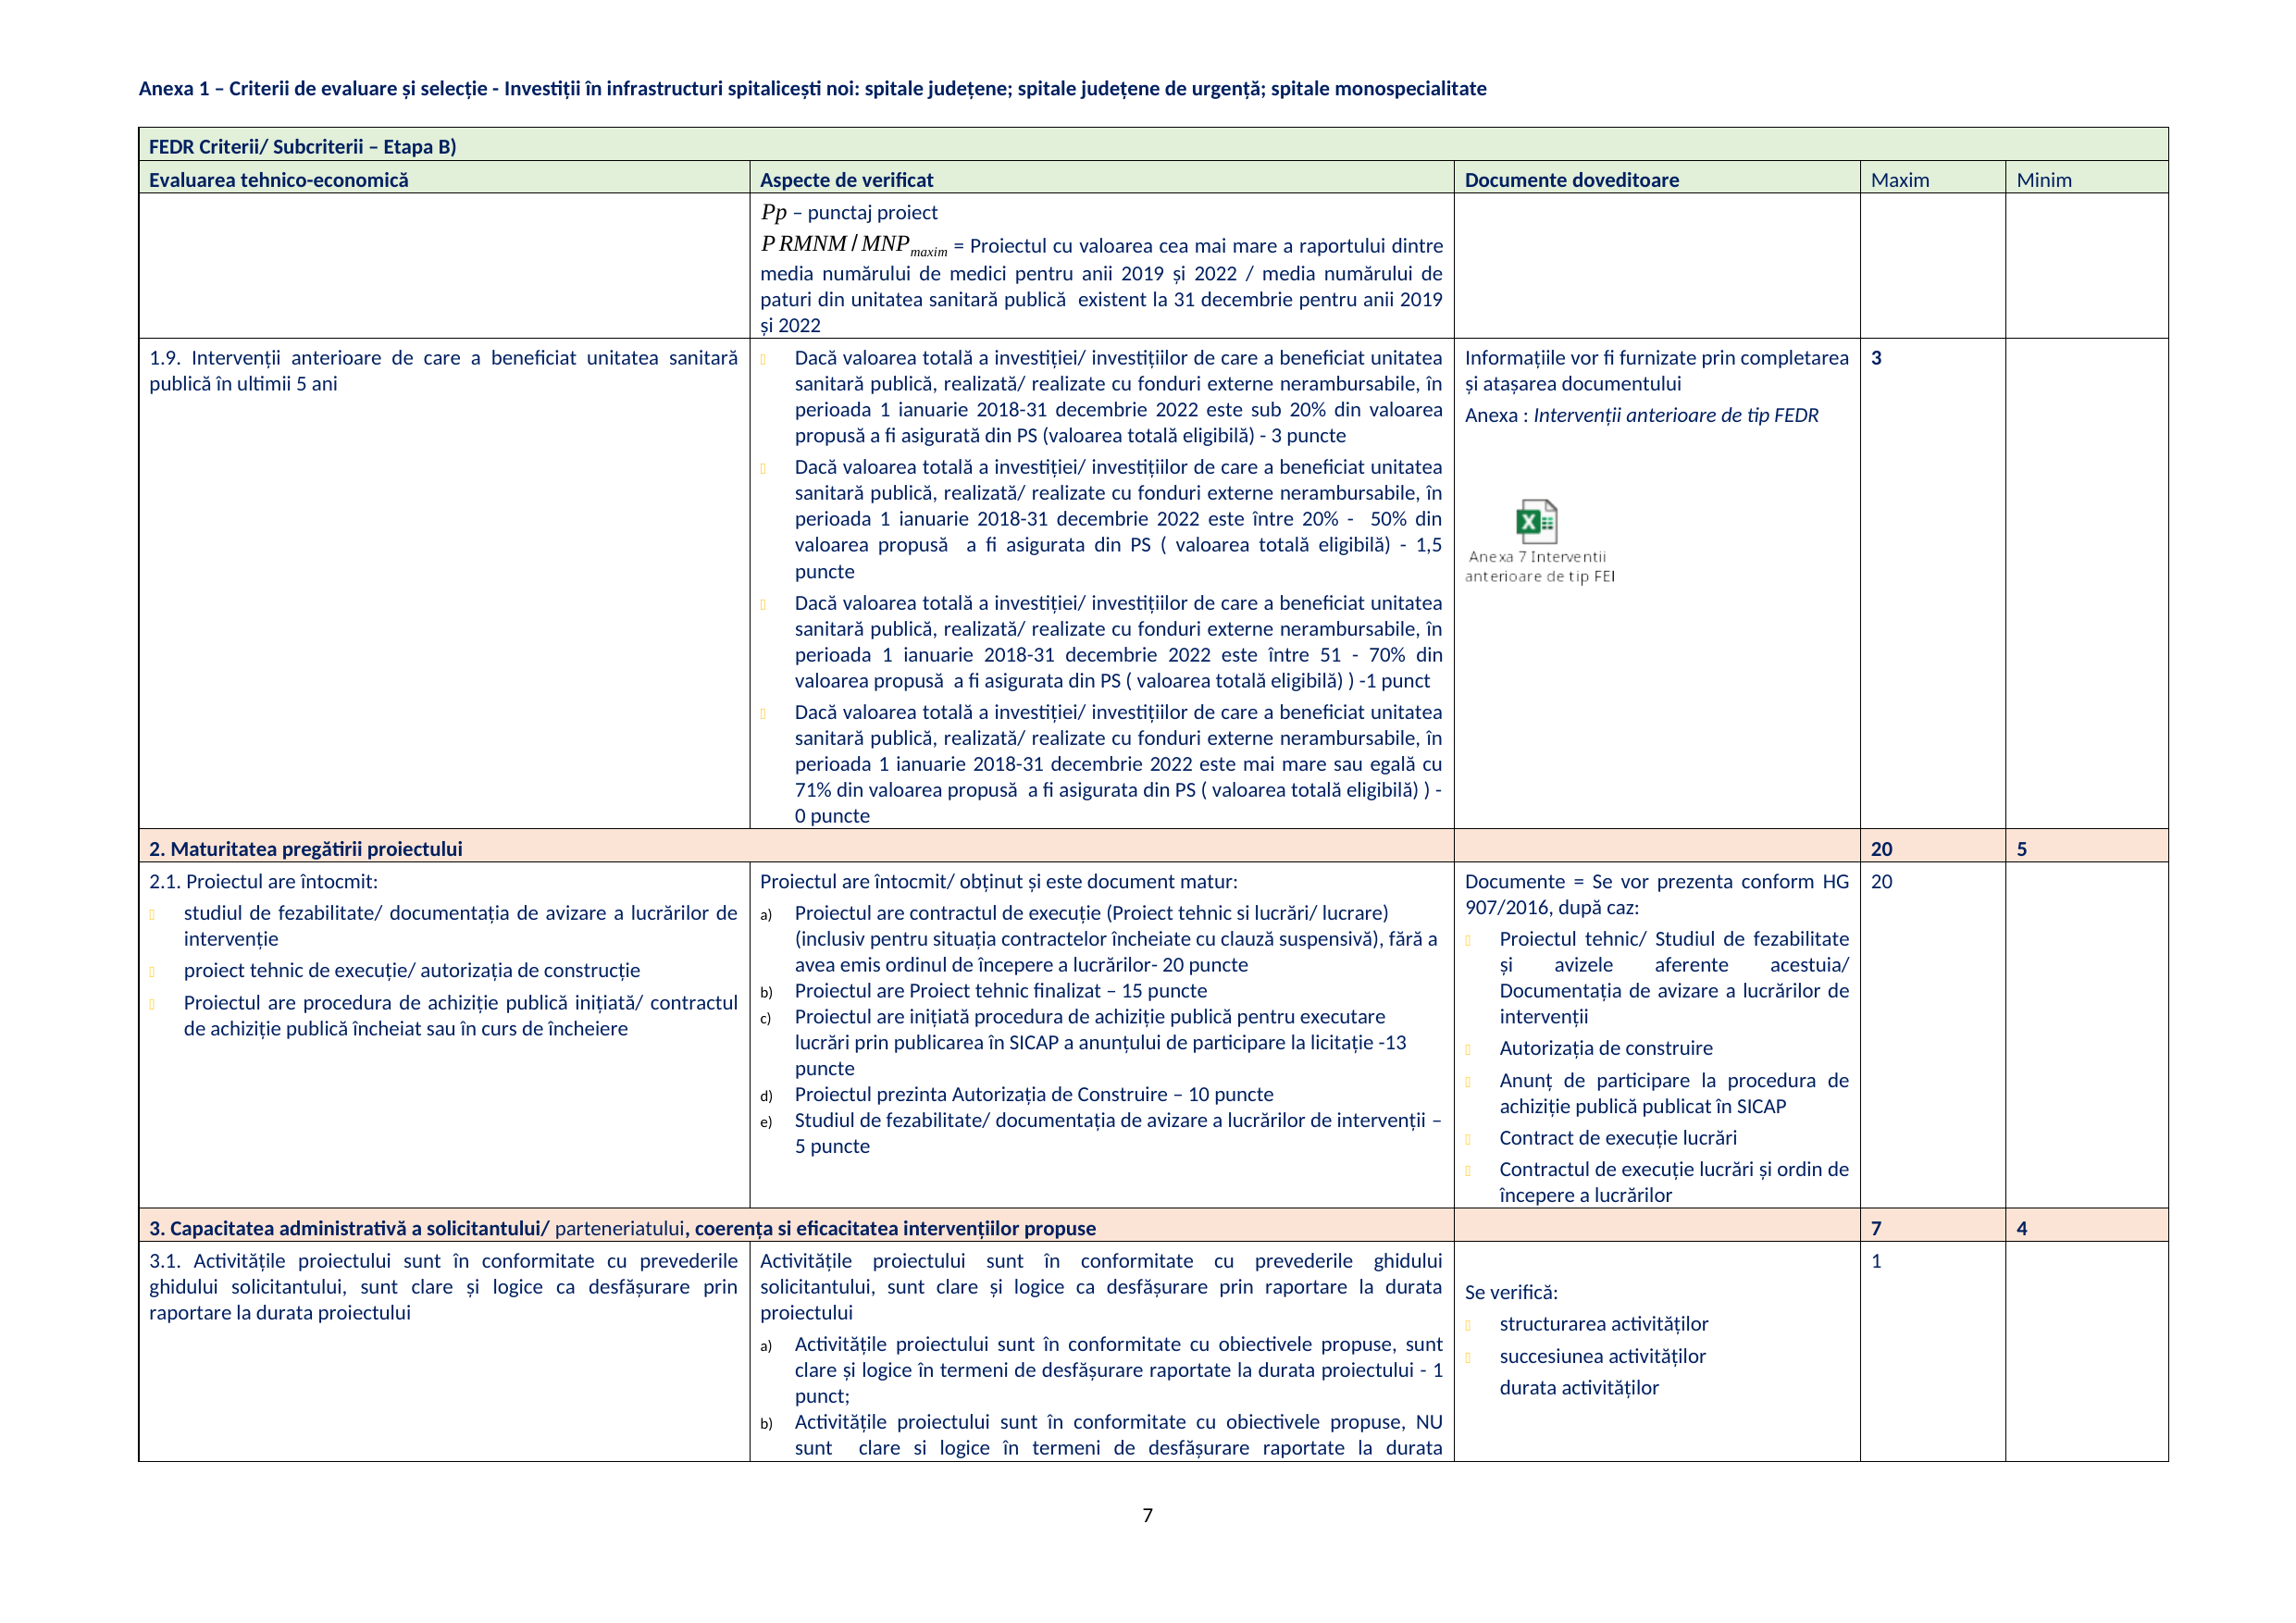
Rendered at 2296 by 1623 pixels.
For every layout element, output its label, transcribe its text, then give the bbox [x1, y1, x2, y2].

table_cell 5 [2006, 829, 2168, 861]
table_cell Documente doveditoare [1455, 161, 1860, 192]
table_cell [1455, 1208, 1860, 1241]
table_cell 3. Capacitatea administrativă a solicitantului/ parteneriatului, coerența si eficacitatea intervențiilor propuse [140, 1208, 1454, 1241]
table_cell 20 [1861, 862, 2005, 1208]
table_cell [1455, 829, 1860, 861]
table_header FEDR Criterii/ Subcriterii – Etapa B) [140, 128, 2168, 160]
table_cell 4 [2006, 1208, 2168, 1241]
table_cell [2006, 1242, 2168, 1460]
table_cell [751, 193, 1454, 338]
table_cell [2006, 193, 2168, 338]
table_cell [751, 1242, 1454, 1460]
table_cell 20 [1861, 829, 2005, 861]
table_cell Maxim [1861, 161, 2005, 192]
table_cell [2006, 862, 2168, 1208]
table_cell 7 [1861, 1208, 2005, 1241]
table_cell Minim [2006, 161, 2168, 192]
table_cell Aspecte de verificat [751, 161, 1454, 192]
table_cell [140, 193, 750, 338]
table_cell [1455, 1242, 1860, 1460]
table_cell Proiectul are întocmit/ obținut și este document matur: Proiectul are contractul de execuție (Proiect tehnic si lucrări/ lucrare) (inclusiv pentru situația contractelor încheiate cu clauză suspensivă), fără a avea emis ordinul de începere a lucrărilor- 20 puncte Proiectul are Proiect tehnic finalizat – 15 puncte Proiectul are inițiată procedura de achiziție publică pentru executare lucrări prin publicarea în SICAP a anunțului de participare la licitație -13 puncte Proiectul prezinta Autorizația de Construire – 10 puncte Studiul de fezabilitate/ documentația de avizare a lucrărilor de intervenții – 5 puncte [751, 862, 1454, 1208]
table_cell 2 [1861, 193, 2005, 338]
table_cell 2. Maturitatea pregătirii proiectului [140, 829, 1454, 861]
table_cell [140, 1242, 750, 1460]
table_cell 3 [1861, 339, 2005, 828]
table_cell Dacă valoarea totală a investiției/ investițiilor de care a beneficiat unitatea sanitară publică, realizată/ realizate cu fonduri externe nerambursabile, în perioada 1 ianuarie 2018-31 decembrie 2022 este sub 20% din valoarea propusă a fi asigurată din PS (valoarea totală eligibilă) - 3 puncte Dacă valoarea totală a investiției/ investițiilor de care a beneficiat unitatea sanitară publică, realizată/ realizate cu fonduri externe nerambursabile, în perioada 1 ianuarie 2018-31 decembrie 2022 este între 20% - 50% din valoarea propusă a fi asigurata din PS ( valoarea totală eligibilă) - 1,5 puncte Dacă valoarea totală a investiției/ investițiilor de care a beneficiat unitatea sanitară publică, realizată/ realizate cu fonduri externe nerambursabile, în perioada 1 ianuarie 2018-31 decembrie 2022 este între 51 - 70% din valoarea propusă a fi asigurata din PS ( valoarea totală eligibilă) ) -1 punct Dacă valoarea totală a investiției/ investițiilor de care a beneficiat unitatea sanitară publică, realizată/ realizate cu fonduri externe nerambursabile, în perioada 1 ianuarie 2018-31 decembrie 2022 este mai mare sau egală cu 71% din valoarea propusă a fi asigurata din PS ( valoarea totală eligibilă) ) - 0 puncte [751, 339, 1454, 828]
table_cell Informațiile vor fi furnizate prin completarea și atașarea documentului Anexa : Intervenții anterioare de tip FEDR [1455, 339, 1860, 828]
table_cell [1455, 193, 1860, 338]
table_cell 2.1. Proiectul are întocmit: studiul de fezabilitate/ documentația de avizare a lucrărilor de intervenție proiect tehnic de execuție/ autorizația de construcție Proiectul are procedura de achiziție publică inițiată/ contractul de achiziție publică încheiat sau în curs de încheiere [140, 862, 750, 1208]
table_cell 1 [1861, 1242, 2005, 1460]
table_cell 1.9. Intervenții anterioare de care a beneficiat unitatea sanitară publică în ultimii 5 ani [140, 339, 750, 828]
table_cell Evaluarea tehnico-economică [140, 161, 750, 192]
table_cell [2006, 339, 2168, 828]
table_cell Documente = Se vor prezenta conform HG 907/2016, după caz: Proiectul tehnic/ Studiul de fezabilitate și avizele aferente acestuia/ Documentația de avizare a lucrărilor de intervenții Autorizația de construire Anunț de participare la procedura de achiziție publică publicat în SICAP Contract de execuție lucrări Contractul de execuție lucrări și ordin de începere a lucrărilor [1455, 862, 1860, 1208]
